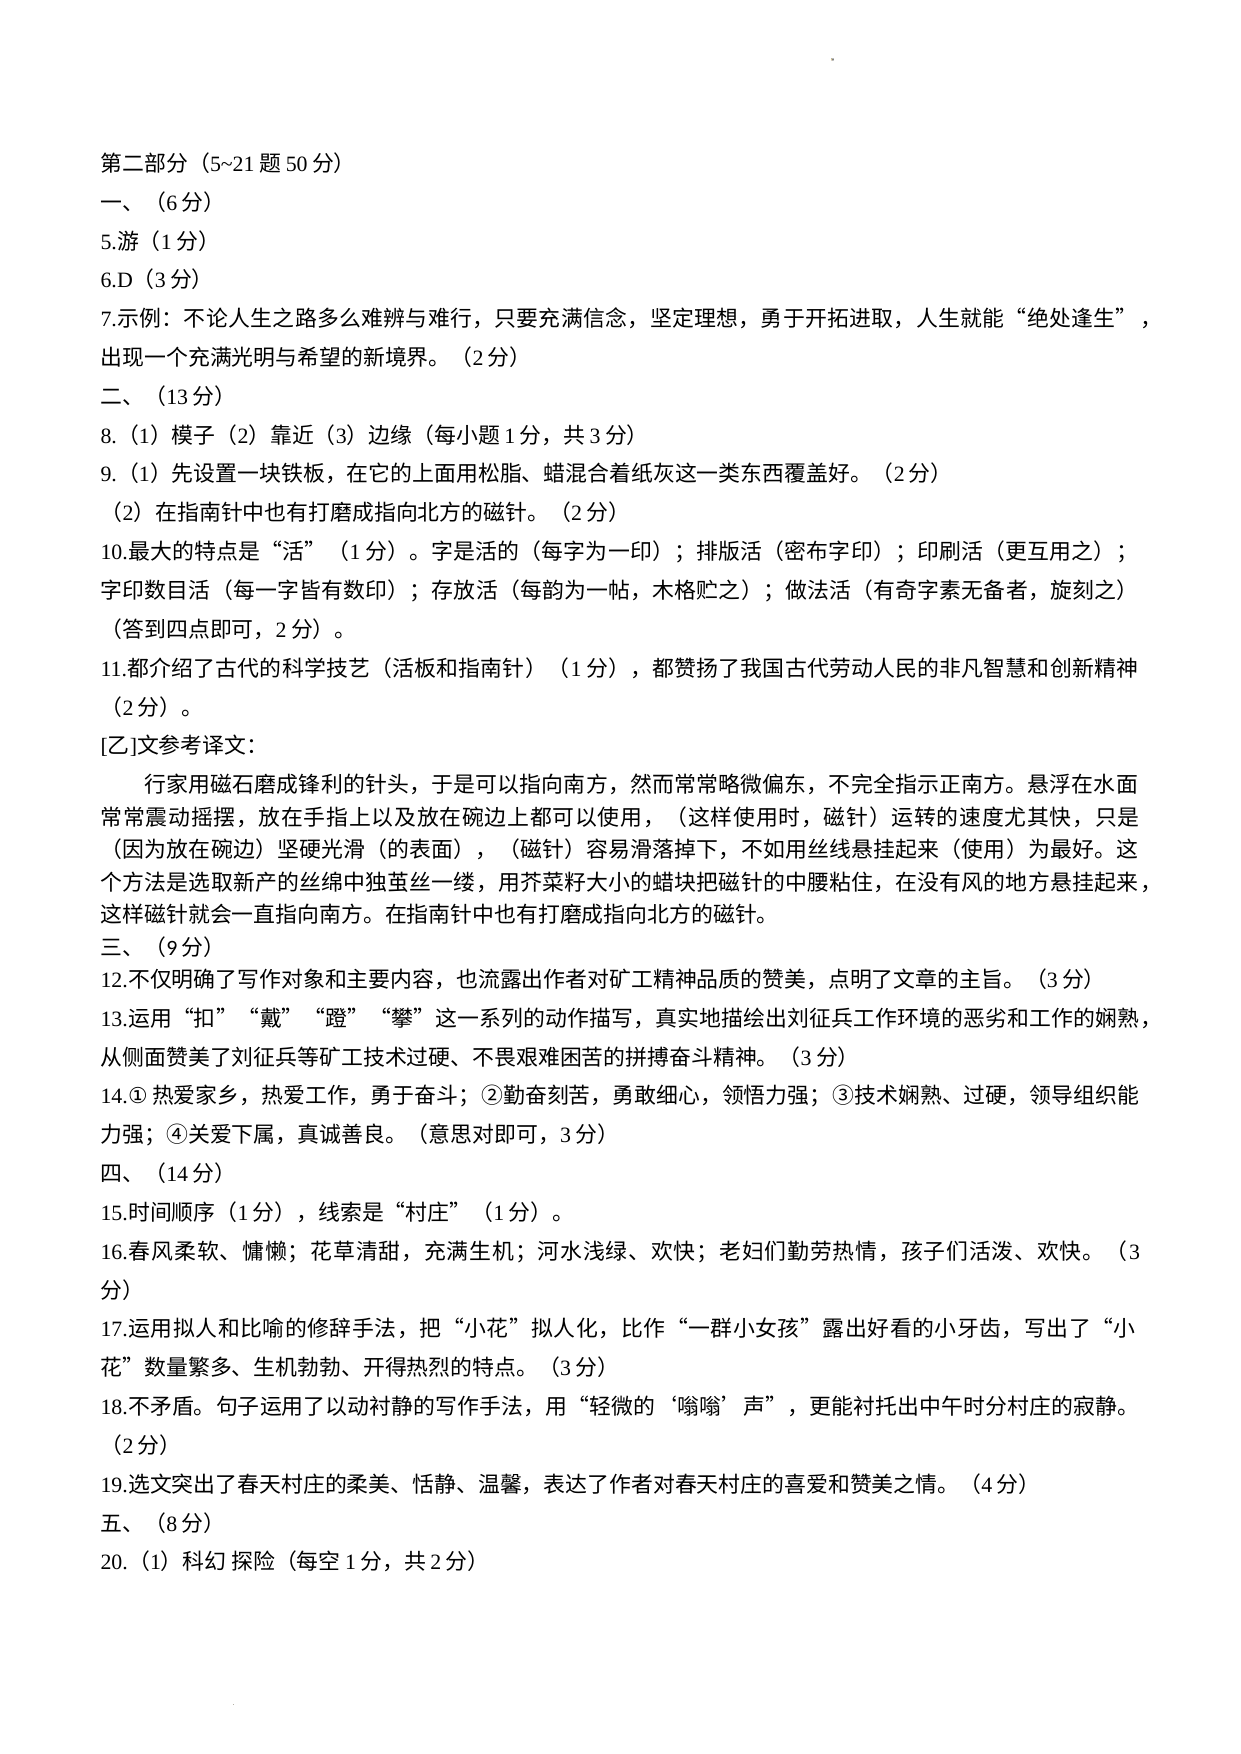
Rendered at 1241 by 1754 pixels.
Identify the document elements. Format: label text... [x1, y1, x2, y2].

text 9.（1）先设置一块铁板，在它的上面用松脂、蜡混合着纸灰这一类东西覆盖好。（2分） [100, 456, 1140, 488]
text 5.游（1分） [100, 223, 1140, 256]
text 15.时间顺序（1分），线索是“村庄”（1分）。 [100, 1194, 1140, 1227]
text 10.最大的特点是“活”（1分）。字是活的（每字为一印）；排版活（密布字印）；印刷活（更互用之）；字印数目活（每一字皆有数印）；存放活（每韵为一帖，木格贮之）；做法活（有奇字素无备者，旋刻之）（答到四点即可，2分）。 [100, 533, 1140, 644]
text 19.选文突出了春天村庄的柔美、恬静、温馨，表达了作者对春天村庄的喜爱和赞美之情。（4分） [100, 1466, 1140, 1499]
text 二、（13分） [100, 378, 1140, 411]
text 6.D（3分） [100, 262, 1140, 294]
text 11.都介绍了古代的科学技艺（活板和指南针）（1分），都赞扬了我国古代劳动人民的非凡智慧和创新精神（2分）。 [100, 650, 1140, 722]
text 一、（6分） [100, 184, 1140, 217]
text [乙]文参考译文： [100, 728, 1140, 760]
text 16.春风柔软、慵懒；花草清甜，充满生机；河水浅绿、欢快；老妇们勤劳热情，孩子们活泼、欢快。（3分） [100, 1233, 1140, 1305]
text 20.（1）科幻 探险（每空1分，共2分） [100, 1544, 1140, 1576]
text 行家用磁石磨成锋利的针头，于是可以指向南方，然而常常略微偏东，不完全指示正南方。悬浮在水面常常震动摇摆，放在手指上以及放在碗边上都可以使用，（这样使用时，磁针）运转的速度尤其快，只是（因为放在碗边）坚硬光滑（的表面），（磁针）容易滑落掉下，不如用丝线悬挂起来（使用）为最好。这个方法是选取新产的丝绵中独茧丝一缕，用芥菜籽大小的蜡块把磁针的中腰粘住，在没有风的地方悬挂起来，这样磁针就会一直指向南方。在指南针中也有打磨成指向北方的磁针。 [100, 767, 1140, 929]
text 13.运用“扣”“戴”“蹬”“攀”这一系列的动作描写，真实地描绘出刘征兵工作环境的恶劣和工作的娴熟，从侧面赞美了刘征兵等矿工技术过硬、不畏艰难困苦的拼搏奋斗精神。（3分） [100, 1000, 1140, 1072]
text 三、（9分） [100, 929, 1140, 962]
text 7.示例：不论人生之路多么难辨与难行，只要充满信念，坚定理想，勇于开拓进取，人生就能“绝处逢生”，出现一个充满光明与希望的新境界。（2分） [100, 301, 1140, 372]
text 四、（14分） [100, 1156, 1140, 1188]
text 8.（1）模子（2）靠近（3）边缘（每小题1分，共3分） [100, 417, 1140, 450]
text 14.①热爱家乡，热爱工作，勇于奋斗；②勤奋刻苦，勇敢细心，领悟力强；③技术娴熟、过硬，领导组织能力强；④关爱下属，真诚善良。（意思对即可，3分） [100, 1078, 1140, 1149]
text 五、（8分） [100, 1505, 1140, 1538]
text 17.运用拟人和比喻的修辞手法，把“小花”拟人化，比作“一群小女孩”露出好看的小牙齿，写出了“小花”数量繁多、生机勃勃、开得热烈的特点。（3分） [100, 1311, 1140, 1382]
text 18.不矛盾。句子运用了以动衬静的写作手法，用“轻微的‘嗡嗡’声”，更能衬托出中午时分村庄的寂静。（2分） [100, 1389, 1140, 1460]
text （2）在指南针中也有打磨成指向北方的磁针。（2分） [100, 495, 1140, 527]
text 12.不仅明确了写作对象和主要内容，也流露出作者对矿工精神品质的赞美，点明了文章的主旨。（3分） [100, 962, 1140, 994]
text 第二部分（5~21题 50分） [100, 146, 1140, 178]
